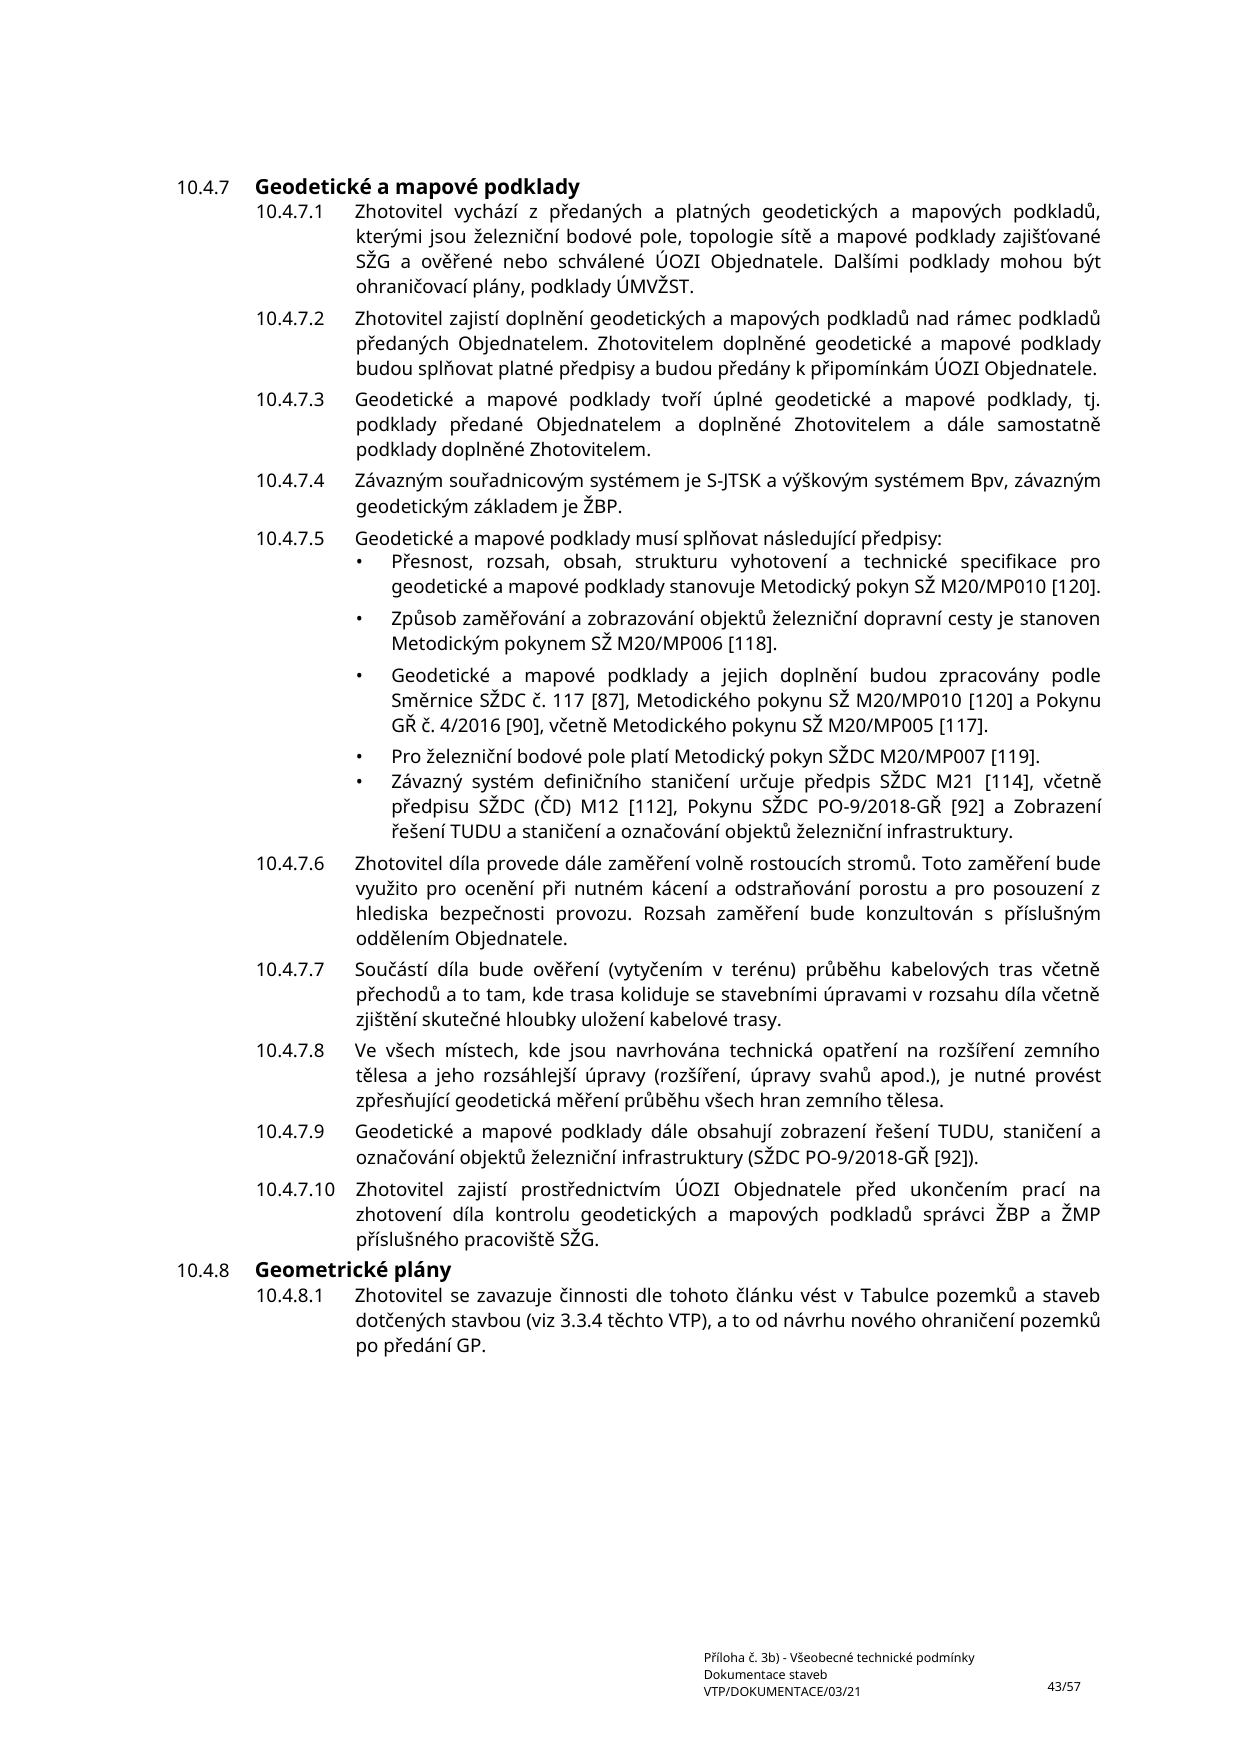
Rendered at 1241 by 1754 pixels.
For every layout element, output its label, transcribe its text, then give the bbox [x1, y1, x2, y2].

list Zhotovitel zajistí prostřednictvím ÚOZI Objednatele před ukončením prací na zhotovení díla kontrolu geodetických a mapových podkladů správci ŽBP a ŽMP příslušného pracoviště SŽG. [256, 1176, 1102, 1251]
list Geodetické a mapové podklady a jejich doplnění budou zpracovány podle Směrnice SŽDC č. 117 [87], Metodického pokynu SŽ M20/MP010 [120] a Pokynu GŘ č. 4/2016 [90], včetně Metodického pokynu SŽ M20/MP005 [117]. [356, 662, 1102, 737]
list Zhotovitel se zavazuje činnosti dle tohoto článku vést v Tabulce pozemků a staveb dotčených stavbou (viz 3.3.4 těchto VTP), a to od návrhu nového ohraničení pozemků po předání GP. [256, 1282, 1102, 1357]
list Geometrické plány [176, 1261, 1102, 1281]
list Ve všech místech, kde jsou navrhována technická opatření na rozšíření zemního tělesa a jeho rozsáhlejší úpravy (rozšíření, úpravy svahů apod.), je nutné provést zpřesňující geodetická měření průběhu všech hran zemního tělesa. [256, 1037, 1102, 1112]
list Geodetické a mapové podklady [176, 177, 1102, 198]
list Závazným souřadnicovým systémem je S-JTSK a výškovým systémem Bpv, závazným geodetickým základem je ŽBP. [256, 467, 1102, 518]
list Pro železniční bodové pole platí Metodický pokyn SŽDC M20/MP007 [119]. [356, 748, 1102, 767]
list Geodetické a mapové podklady musí splňovat následující předpisy: [256, 530, 1102, 549]
list Zhotovitel vychází z předaných a platných geodetických a mapových podkladů, kterými jsou železniční bodové pole, topologie sítě a mapové podklady zajišťované SŽG a ověřené nebo schválené ÚOZI Objednatele. Dalšími podklady mohou být ohraničovací plány, podklady ÚMVŽST. [256, 199, 1102, 299]
list Součástí díla bude ověření (vytyčením v terénu) průběhu kabelových tras včetně přechodů a to tam, kde trasa koliduje se stavebními úpravami v rozsahu díla včetně zjištění skutečné hloubky uložení kabelové trasy. [256, 956, 1102, 1031]
list Geodetické a mapové podklady tvoří úplné geodetické a mapové podklady, tj. podklady předané Objednatelem a doplněné Zhotovitelem a dále samostatně podklady doplněné Zhotovitelem. [256, 386, 1102, 461]
list Závazný systém definičního staničení určuje předpis SŽDC M21 [114], včetně předpisu SŽDC (ČD) M12 [112], Pokynu SŽDC PO-9/2018-GŘ [92] a Zobrazení řešení TUDU a staničení a označování objektů železniční infrastruktury. [356, 769, 1102, 844]
list Geodetické a mapové podklady dále obsahují zobrazení řešení TUDU, staničení a označování objektů železniční infrastruktury (SŽDC PO-9/2018-GŘ [92]). [256, 1118, 1102, 1169]
list Přesnost, rozsah, obsah, strukturu vyhotovení a technické specifikace pro geodetické a mapové podklady stanovuje Metodický pokyn SŽ M20/MP010 [120]. [356, 549, 1102, 599]
list Zhotovitel díla provede dále zaměření volně rostoucích stromů. Toto zaměření bude využito pro ocenění při nutném kácení a odstraňování porostu a pro posouzení z hlediska bezpečnosti provozu. Rozsah zaměření bude konzultován s příslušným oddělením Objednatele. [256, 850, 1102, 950]
list Zhotovitel zajistí doplnění geodetických a mapových podkladů nad rámec podkladů předaných Objednatelem. Zhotovitelem doplněné geodetické a mapové podklady budou splňovat platné předpisy a budou předány k připomínkám ÚOZI Objednatele. [256, 305, 1102, 380]
list Způsob zaměřování a zobrazování objektů železniční dopravní cesty je stanoven Metodickým pokynem SŽ M20/MP006 [118]. [356, 604, 1102, 656]
